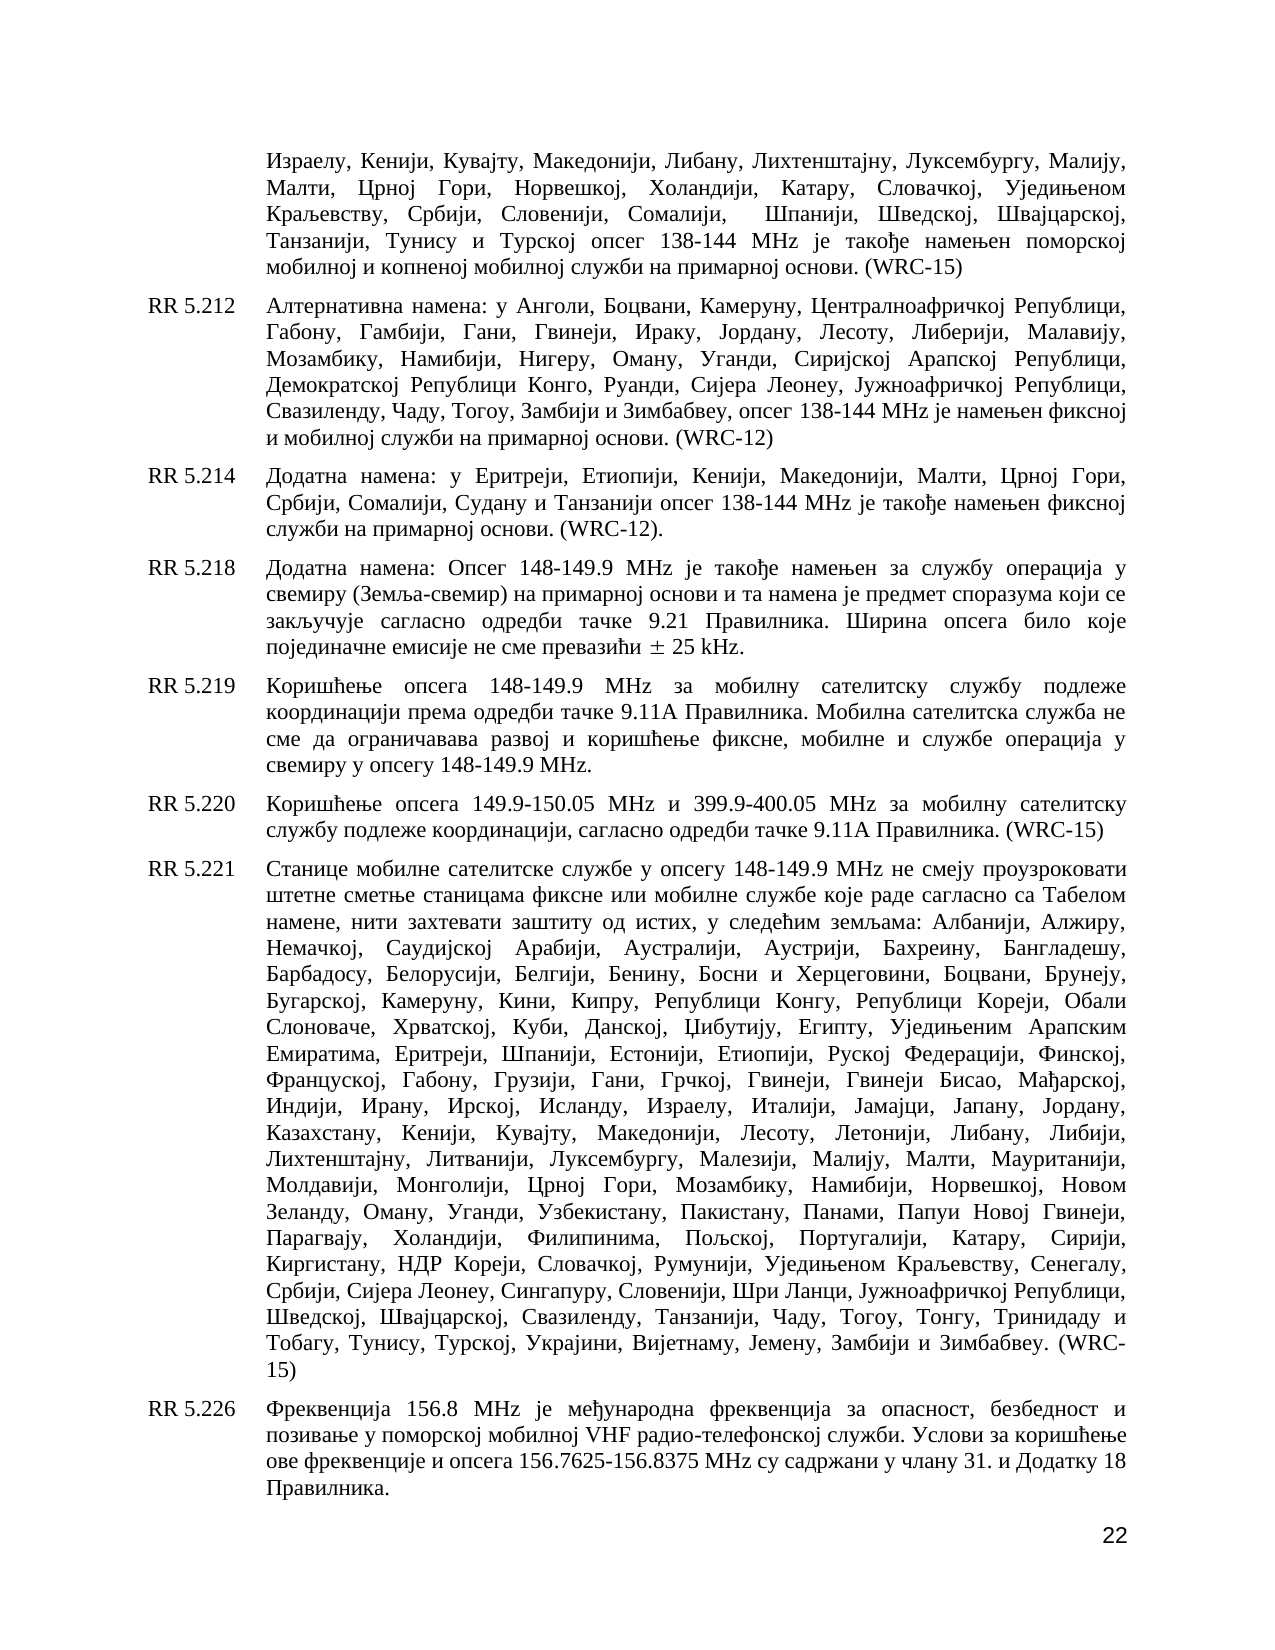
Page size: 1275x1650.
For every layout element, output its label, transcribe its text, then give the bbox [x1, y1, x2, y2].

text RR 5.218 Додатна намена: Опсег 148-149.9 МHz је такође намењен за службу операција у свемиру (Земља-свемир) на примарној основи и та намена је предмет споразума који се закључује сагласно одредби тачке 9.21 Правилника. Ширина опсега било које појединачне емисије не сме превазићи 25 kHz. [148, 554, 1127, 659]
text RR 5.212 Алтернативна намена: у Анголи, Боцвани, Камеруну, Централноафричкој Републици, Габону, Гамбији, Гани, Гвинеји, Ираку, Јордану, Лесоту, Либерији, Малавију, Мозамбику, Намибији, Нигеру, Оману, Уганди, Сиријској Арапској Републици, Демократској Републици Конго, Руанди, Сијера Леонеу, Јужноафричкој Републици, Свазиленду, Чаду, Тогоу, Замбији и Зимбабвеу, опсег 138-144 MHz је намењен фиксној и мобилној служби на примарној основи. (WRC-12) [148, 292, 1127, 450]
text RR 5.221 Станице мобилне сателитске службе у опсегу 148-149.9 МHz не смеју проузроковати штетне сметње станицама фиксне или мобилне службе које раде сагласно са Табелом намене, нити захтевати заштиту од истих, у следећим земљама: Албанији, Алжиру, Немачкој, Саудиjској Арабији, Аустралији, Аустрији, Бахреину, Бангладешу, Барбадосу, Белорусији, Белгији, Бенину, Босни и Херцеговини, Боцвани, Брунеју, Бугарској, Камеруну, Кини, Кипру, Републици Конгу, Републици Кореји, Обали Слоноваче, Хрватској, Куби, Данској, Џибутију, Египту, Уједињеним Арапским Емиратима, Еритреји, Шпанији, Естонији, Етиопији, Руској Федерацији, Финској, Француској, Габону, Грузији, Гани, Грчкој, Гвинеји, Гвинеји Бисао, Мађарској, Индији, Ирану, Ирској, Исланду, Израелу, Италији, Јамајци, Јапану, Јордану, Казахстану, Кенији, Кувајту, Македонији, Лесоту, Летонији, Либану, Либији, Лихтенштајну, Литванији, Луксембургу, Малезији, Малију, Малти, Мауританији, Молдавији, Монголији, Црној Гори, Мозамбику, Намибији, Норвешкој, Новом Зеланду, Оману, Уганди, Узбекистану, Пакистану, Панами, Папуи Новој Гвинеји, Парагвају, Холандији, Филипинима, Пољској, Португалији, Катару, Сирији, Киргистану, НДР Кореји, Словачкој, Румунији, Уједињеном Краљевству, Сенегалу, Србији, Сијера Леонеу, Сингапуру, Словенији, Шри Ланци, Јужноафричкој Републици, Шведској, Швајцарској, Свазиленду, Танзанији, Чаду, Тогоу, Тонгу, Тринидаду и Тобагу, Тунису, Турској, Украјини, Вијетнаму, Јемену, Замбији и Зимбабвеу. (WRC-15) [148, 855, 1127, 1382]
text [148, 148, 1127, 279]
list RR 5.220 Коришћење опсега 149.9-150.05 МHz и 399.9-400.05 МHz за мобилну сателитску службу подлеже координацији, сагласно одредби тачке 9.11A Правилника. (WRC-15) [148, 790, 1127, 843]
list RR 5.226 Фреквенција 156.8 МHz је међународна фреквенција за опасност, безбедност и позивaње у поморској мобилној VHF радио-телефонској служби. Услови за коришћење ове фреквенције и опсега 156.7625-156.8375 МHz су садржани у члану 31. и Додатку 18 Правилника. [148, 1395, 1127, 1500]
text RR 5.219 Коришћење опсега 148-149.9 МHz за мобилну сателитску службу подлеже координацији према одредби тачке 9.11A Правилника. Мобилна сателитска служба не сме да ограничавава развој и коришћење фиксне, мобилне и службе операција у свемиру у опсегу 148-149.9 МHz. [148, 672, 1127, 777]
text RR 5.214 Додатна намена: у Еритреји, Етиопији, Кенији, Македонији, Малти, Црној Гори, Србији, Сомалији, Судану и Танзанији опсег 138-144 МHz је такође намењен фиксној служби на примарној основи. (WRC-12). [148, 462, 1127, 542]
